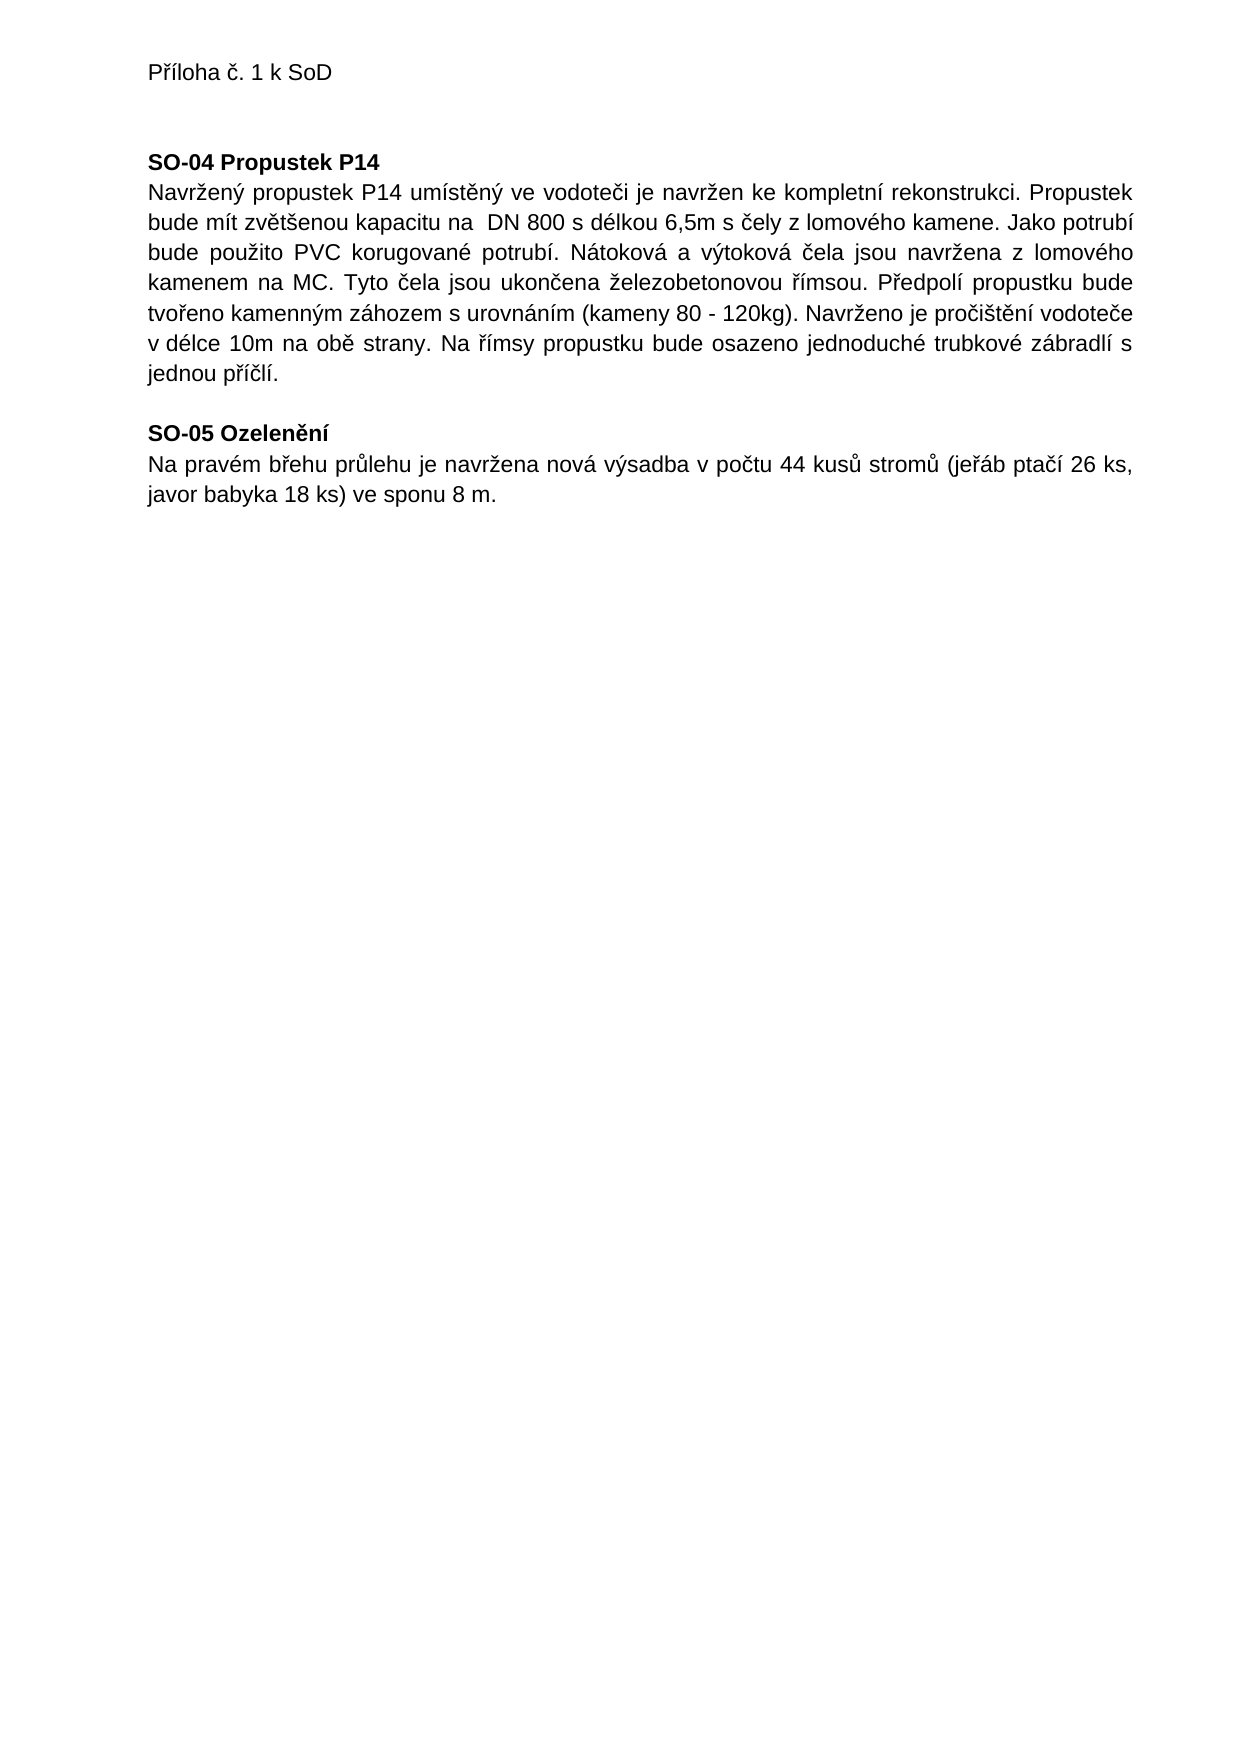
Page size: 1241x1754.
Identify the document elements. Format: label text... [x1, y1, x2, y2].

text Navržený propustek P14 umístěný ve vodoteči je navržen ke kompletní rekonstrukci. Propustek bude mít zvětšenou kapacitu na DN 800 s délkou 6,5m s čely z lomového kamene. Jako potrubí bude použito PVC korugované potrubí. Nátoková a výtoková čela jsou navržena z lomového kamenem na MC. Tyto čela jsou ukončena železobetonovou římsou. Předpolí propustku bude tvořeno kamenným záhozem s urovnáním (kameny 80 - 120kg). Navrženo je pročištění vodoteče v délce 10m na obě strany. Na římsy propustku bude osazeno jednoduché trubkové zábradlí s jednou příčlí. [148, 179, 1134, 386]
text SO-04 Propustek P14 [148, 148, 1134, 175]
text SO-05 Ozelenění [148, 420, 1134, 447]
text Na pravém břehu průlehu je navržena nová výsadba v počtu 44 kusů stromů (jeřáb ptačí 26 ks, javor babyka 18 ks) ve sponu 8 m. [148, 451, 1134, 507]
